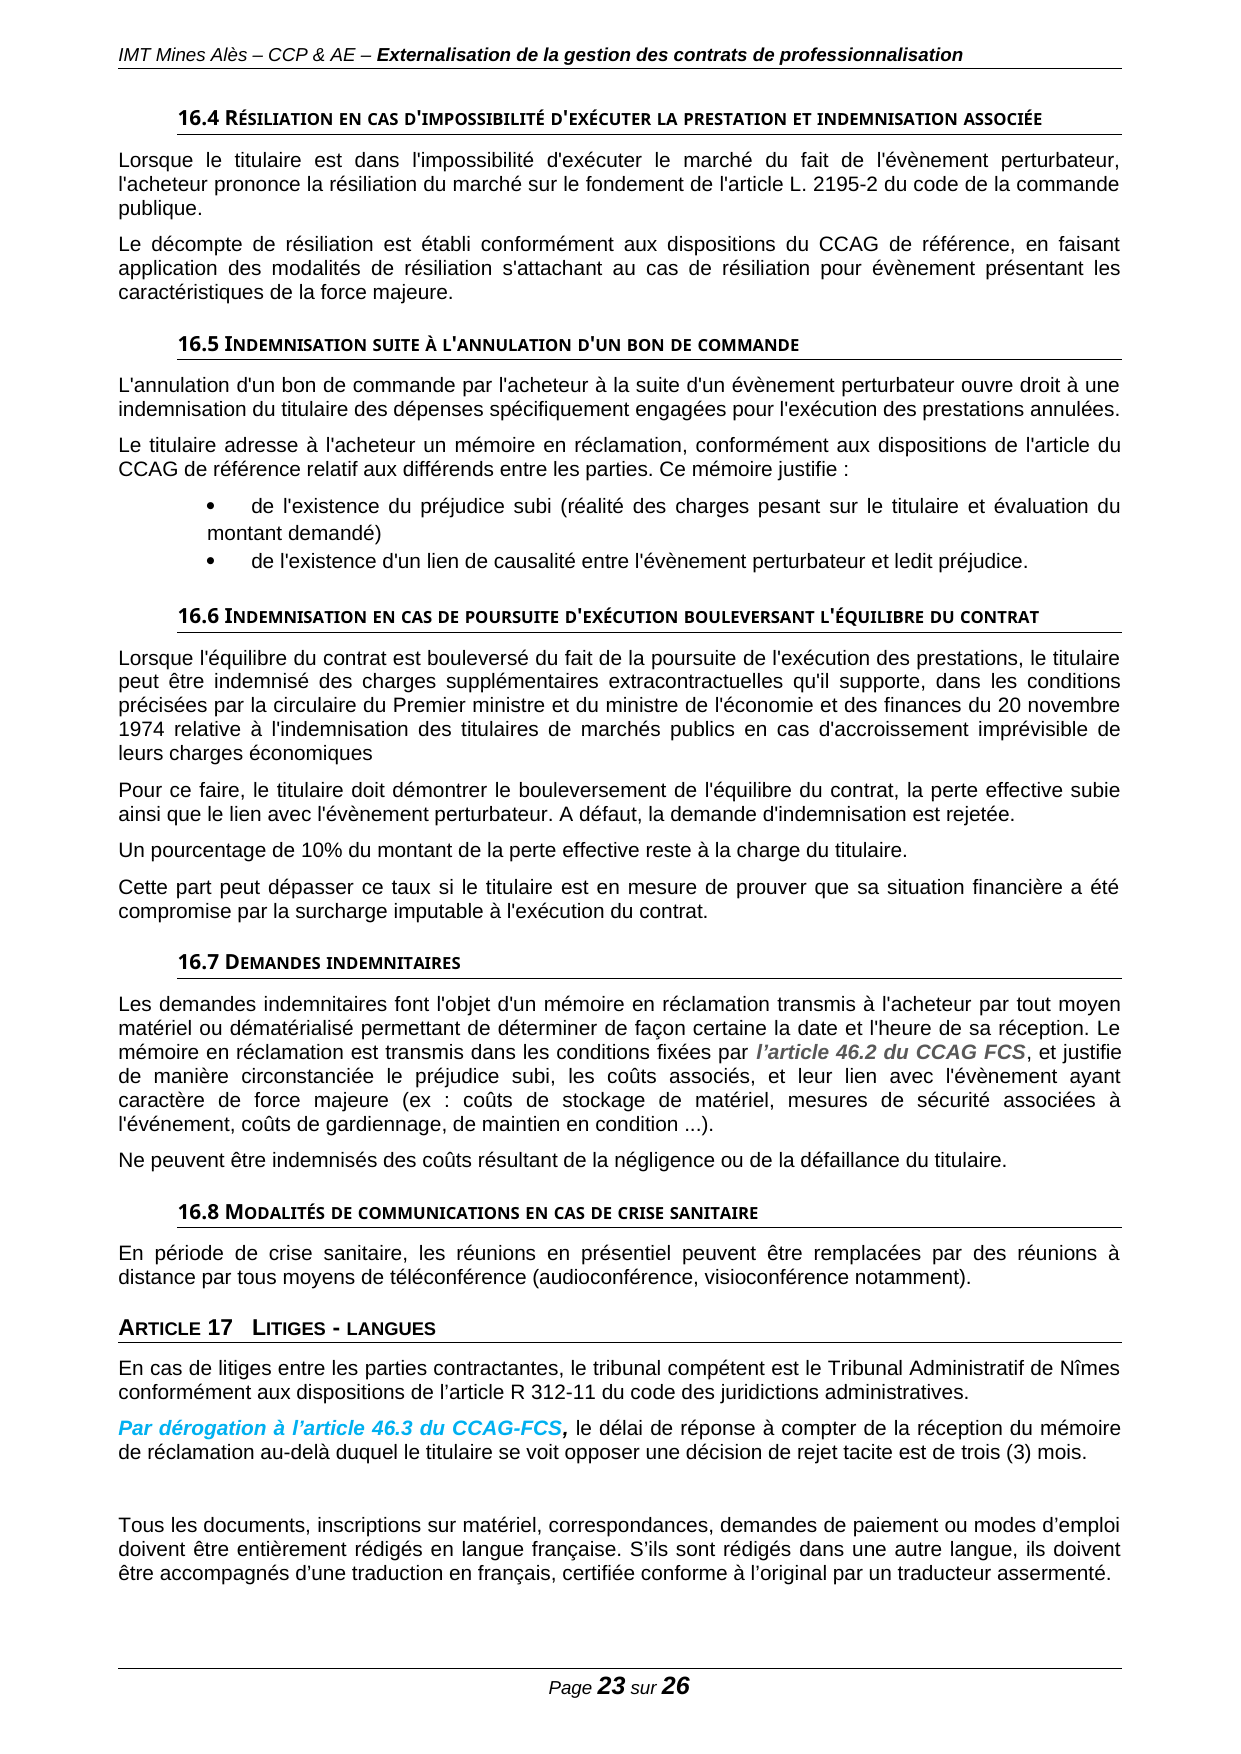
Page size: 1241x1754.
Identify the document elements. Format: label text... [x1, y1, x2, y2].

text Les demandes indemnitaires font l'objet d'un mémoire en réclamation transmis à l'acheteur par tout moyen matériel ou dématérialisé permettant de déterminer de façon certaine la date et l'heure de sa réception. Le mémoire en réclamation est transmis dans les conditions fixées par l’article 46.2 du CCAG FCS, et justifie de manière circonstanciée le préjudice subi, les coûts associés, et leur lien avec l'évènement ayant caractère de force majeure (ex : coûts de stockage de matériel, mesures de sécurité associées à l'événement, coûts de gardiennage, de maintien en condition ...). [118, 992, 1122, 1135]
subtitle Modalités de communications en cas de crise sanitaire [177, 1197, 1122, 1227]
text En cas de litiges entre les parties contractantes, le tribunal compétent est le Tribunal Administratif de Nîmes conformément aux dispositions de l’article R 312-11 du code des juridictions administratives. [118, 1356, 1122, 1404]
subtitle Litiges - langues [118, 1314, 1122, 1342]
text Le titulaire adresse à l'acheteur un mémoire en réclamation, conformément aux dispositions de l'article du CCAG de référence relatif aux différends entre les parties. Ce mémoire justifie : [118, 433, 1122, 481]
subtitle Indemnisation en cas de poursuite d'exécution bouleversant l'équilibre du contrat [177, 601, 1122, 632]
text Le décompte de résiliation est établi conformément aux dispositions du CCAG de référence, en faisant application des modalités de résiliation s'attachant au cas de résiliation pour évènement présentant les caractéristiques de la force majeure. [118, 232, 1122, 304]
text Un pourcentage de 10% du montant de la perte effective reste à la charge du titulaire. [118, 838, 1122, 862]
text Ne peuvent être indemnisés des coûts résultant de la négligence ou de la défaillance du titulaire. [118, 1148, 1122, 1172]
subtitle Résiliation en cas d'impossibilité d'exécuter la prestation et indemnisation associée [177, 103, 1122, 134]
text L'annulation d'un bon de commande par l'acheteur à la suite d'un évènement perturbateur ouvre droit à une indemnisation du titulaire des dépenses spécifiquement engagées pour l'exécution des prestations annulées. [118, 373, 1122, 421]
text Pour ce faire, le titulaire doit démontrer le bouleversement de l'équilibre du contrat, la perte effective subie ainsi que le lien avec l'évènement perturbateur. A défaut, la demande d'indemnisation est rejetée. [118, 778, 1122, 826]
text Cette part peut dépasser ce taux si le titulaire est en mesure de prouver que sa situation financière a été compromise par la surcharge imputable à l'exécution du contrat. [118, 874, 1122, 922]
text Tous les documents, inscriptions sur matériel, correspondances, demandes de paiement ou modes d’emploi doivent être entièrement rédigés en langue française. S’ils sont rédigés dans une autre langue, ils doivent être accompagnés d’une traduction en français, certifiée conforme à l’original par un traducteur assermenté. [118, 1513, 1122, 1585]
list de l'existence du préjudice subi (réalité des charges pesant sur le titulaire et évaluation du montant demandé) [207, 494, 1122, 545]
subtitle Indemnisation suite à l'annulation d'un bon de commande [177, 329, 1122, 359]
list de l'existence d'un lien de causalité entre l'évènement perturbateur et ledit préjudice. [207, 549, 1122, 573]
text Par dérogation à l’article 46.3 du CCAG-FCS, le délai de réponse à compter de la réception du mémoire de réclamation au-delà duquel le titulaire se voit opposer une décision de rejet tacite est de trois (3) mois. [118, 1416, 1122, 1464]
text En période de crise sanitaire, les réunions en présentiel peuvent être remplacées par des réunions à distance par tous moyens de téléconférence (audioconférence, visioconférence notamment). [118, 1241, 1122, 1289]
text Lorsque l'équilibre du contrat est bouleversé du fait de la poursuite de l'exécution des prestations, le titulaire peut être indemnisé des charges supplémentaires extracontractuelles qu'il supporte, dans les conditions précisées par la circulaire du Premier ministre et du ministre de l'économie et des finances du 20 novembre 1974 relative à l'indemnisation des titulaires de marchés publics en cas d'accroissement imprévisible de leurs charges économiques [118, 645, 1122, 765]
subtitle Demandes indemnitaires [177, 947, 1122, 978]
text Lorsque le titulaire est dans l'impossibilité d'exécuter le marché du fait de l'évènement perturbateur, l'acheteur prononce la résiliation du marché sur le fondement de l'article L. 2195-2 du code de la commande publique. [118, 147, 1122, 219]
